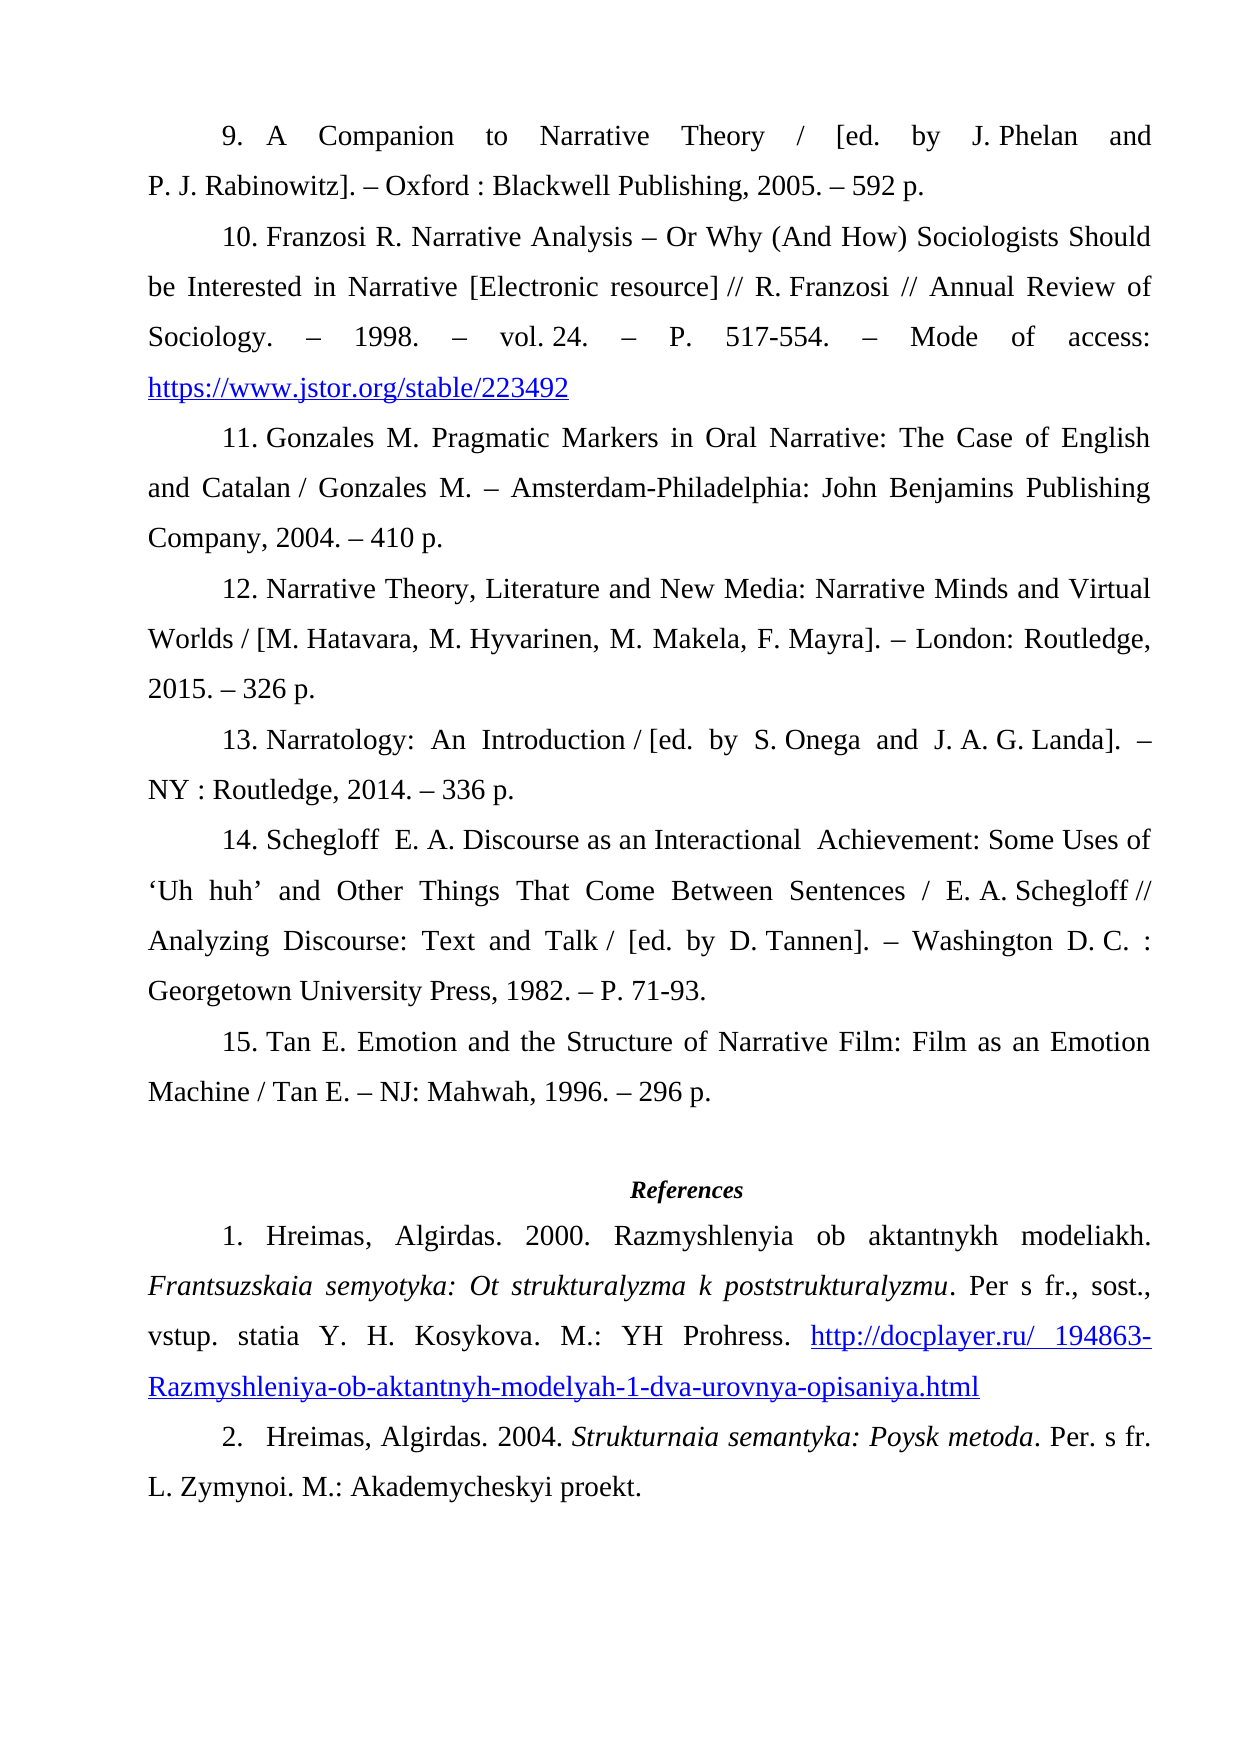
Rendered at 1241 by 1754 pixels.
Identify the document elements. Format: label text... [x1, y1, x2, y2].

text References [148, 1175, 1152, 1203]
list Gonzales M. Pragmatic Markers in Oral Narrative: The Case of English and Catalan / Gonzales M. – Amsterdam-Philadelphia: John Benjamins Publishing Company, 2004. – 410 p. [148, 420, 1152, 554]
list Tan E. Emotion and the Structure of Narrative Film: Film as an Emotion Machine / Tan E. – NJ: Mahwah, 1996. – 296 p. [148, 1024, 1152, 1108]
list Hreimas, Algirdas. 2004. Strukturnaia semantyka: Poysk metoda. Per. s fr. L. Zymynoi. M.: Akademycheskyi proekt. [148, 1419, 1152, 1503]
list Hreimas, Algirdas. 2000. Razmyshlenyia ob aktantnykh modeliakh. Frantsuzskaia semyotyka: Ot strukturalyzma k poststrukturalyzmu. Per s fr., sost., vstup. statia Y. H. Kosykova. M.: YH Prohress. http://docplayer.ru/ 194863-Razmyshleniya-ob-aktantnyh-modelyah-1-dva-urovnya-opisaniya.html [148, 1218, 1152, 1402]
list Narratology: An Introduction / [ed. by S. Onega and J. A. G. Landa]. – NY : Routledge, 2014. – 336 p. [148, 722, 1152, 806]
list A Companion to Narrative Theory / [ed. by J. Phelan and P. J. Rabinowitz]. – Oxford : Blackwell Publishing, 2005. – 592 p. [148, 118, 1152, 202]
list Schegloff E. A. Discourse as an Interactional Achievement: Some Uses of ‘Uh huh’ and Other Things That Come Between Sentences / E. A. Schegloff // Analyzing Discourse: Text and Talk / [ed. by D. Tannen]. – Washington D. C. : Georgetown University Press, 1982. – P. 71-93. [148, 822, 1152, 1007]
list Narrative Theory, Literature and New Media: Narrative Minds and Virtual Worlds / [M. Hatavara, M. Hyvarinen, M. Makela, F. Mayra]. – London: Routledge, 2015. – 326 p. [148, 571, 1152, 705]
list Franzosi R. Narrative Analysis – Or Why (And How) Sociologists Should be Interested in Narrative [Electronic resource] // R. Franzosi // Annual Review of Sociology. – 1998. – vol. 24. – P. 517-554. – Mode of access: https://www.jstor.org/stable/223492 [148, 219, 1152, 403]
